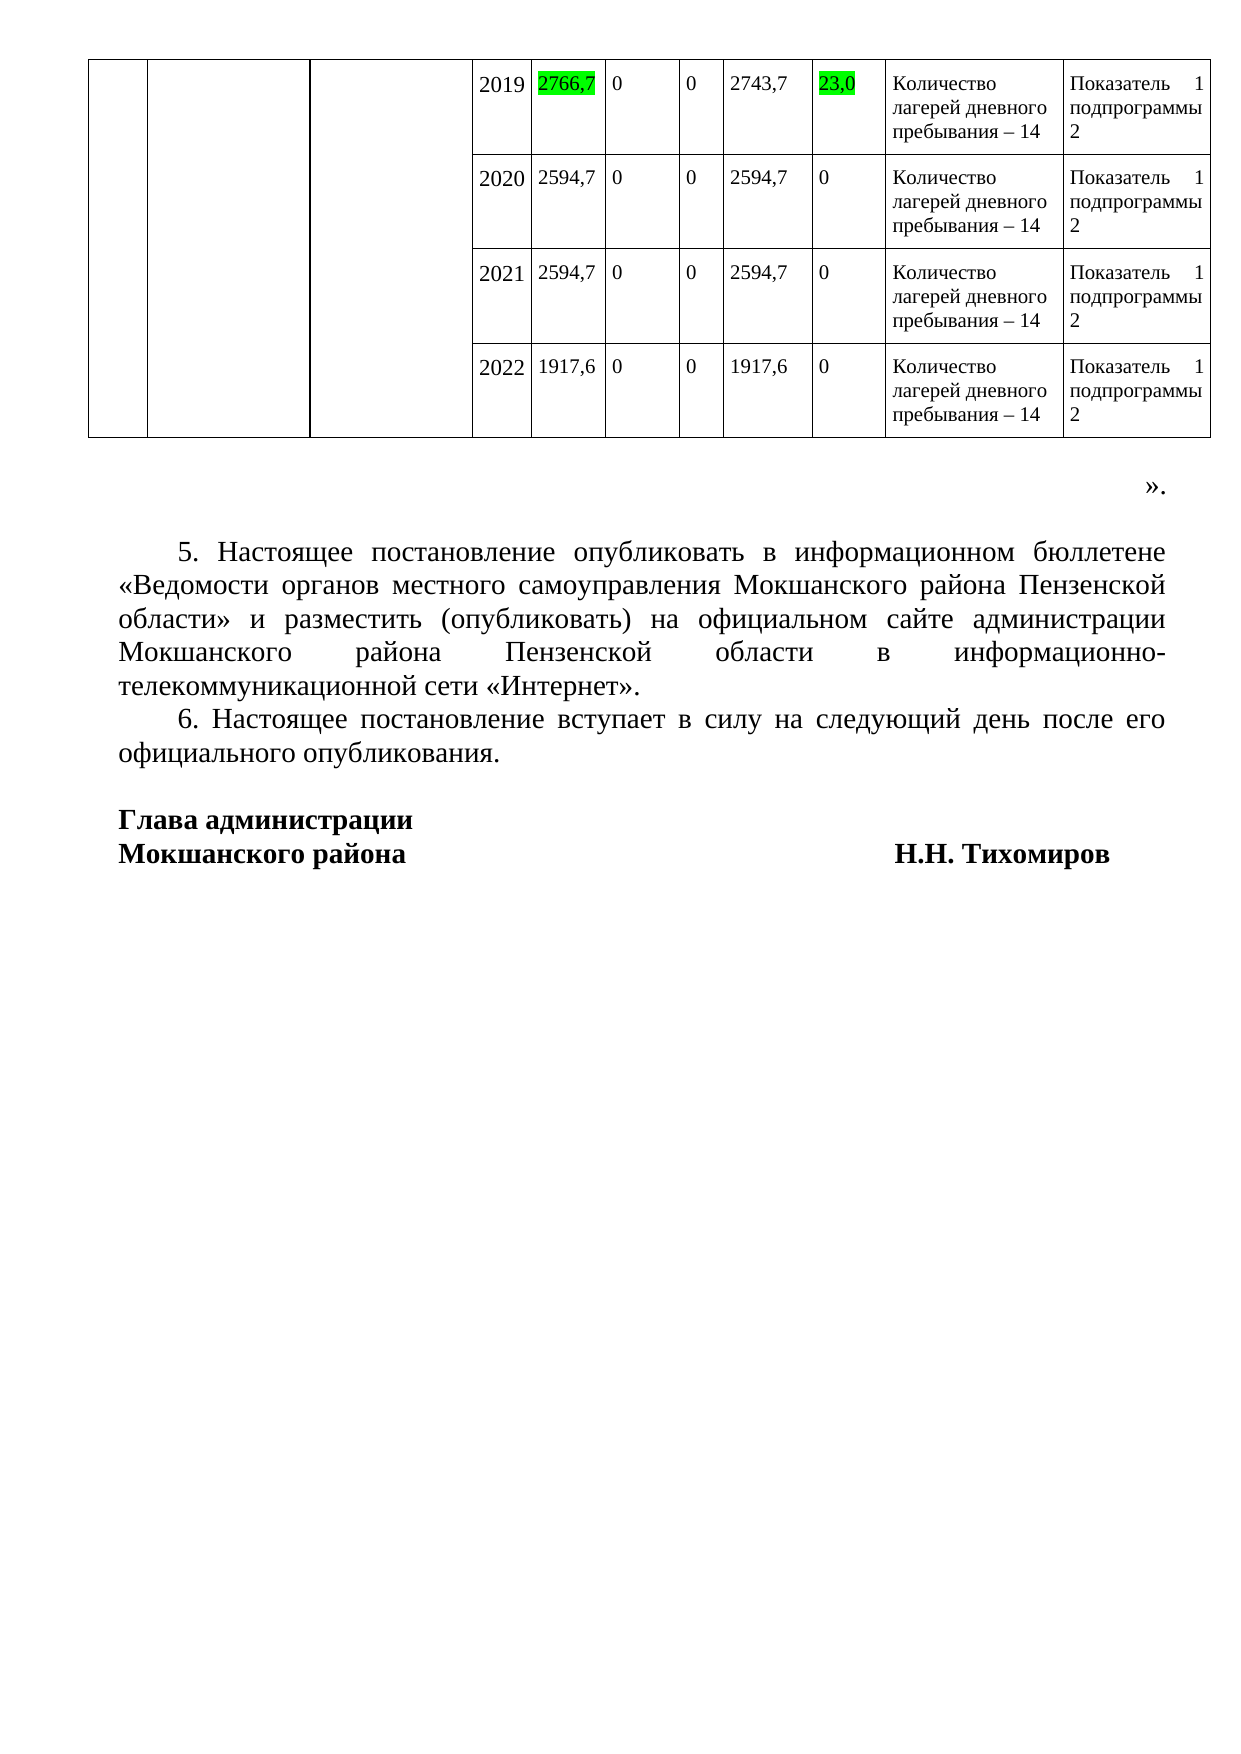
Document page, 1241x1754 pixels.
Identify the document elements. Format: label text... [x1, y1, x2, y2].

table_cell Количество лагерей дневного пребывания – 14 [886, 344, 1063, 437]
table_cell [1064, 60, 1210, 153]
title ». [118, 438, 1167, 500]
table_cell 0 [680, 60, 723, 153]
text Мокшанского района Н.Н. Тихомиров [118, 836, 1167, 869]
title 5. Настоящее постановление опубликовать в информационном бюллетене «Ведомости органов местного самоуправления Мокшанского района Пензенской области» и разместить (опубликовать) на официальном сайте администрации Мокшанского района Пензенской области в информационно-телекоммуникационной сети «Интернет». [118, 534, 1167, 702]
table_cell 1917,6 [532, 344, 605, 437]
table_cell 0 [813, 344, 885, 437]
table_cell 2021 [473, 249, 531, 342]
table_cell 0 [680, 249, 723, 342]
table_cell 0 [813, 155, 885, 248]
table_cell 2594,7 [724, 155, 812, 248]
title 6. Настоящее постановление вступает в силу на следующий день после его официального опубликования. [118, 702, 1167, 769]
table_cell 2766,7 [532, 60, 605, 153]
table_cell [886, 155, 1063, 248]
table_cell 0 [606, 60, 679, 153]
table_cell 2020 [473, 155, 531, 248]
text Глава администрации [118, 802, 1167, 836]
table_cell 0 [606, 249, 679, 342]
table_cell 0 [606, 344, 679, 437]
table_cell Показатель 1 подпрограммы 2 [1064, 344, 1210, 437]
table_cell 1917,6 [724, 344, 812, 437]
table_cell Показатель 1 подпрограммы 2 [1064, 249, 1210, 342]
table_cell 2594,7 [532, 155, 605, 248]
table_cell Количество лагерей дневного пребывания – 14 [886, 249, 1063, 342]
table_cell 0 [606, 155, 679, 248]
table_cell 2594,7 [532, 249, 605, 342]
table_cell 23,0 [813, 60, 885, 153]
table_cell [886, 60, 1063, 153]
table_cell 0 [813, 249, 885, 342]
table_cell 0 [680, 155, 723, 248]
table_cell Показатель 1 подпрограммы 2 [1064, 155, 1210, 248]
table_cell 0 [680, 344, 723, 437]
table_cell 2022 [473, 344, 531, 437]
table_cell 2594,7 [724, 249, 812, 342]
table_cell 2743,7 [724, 60, 812, 153]
table_cell 2019 [473, 60, 531, 153]
